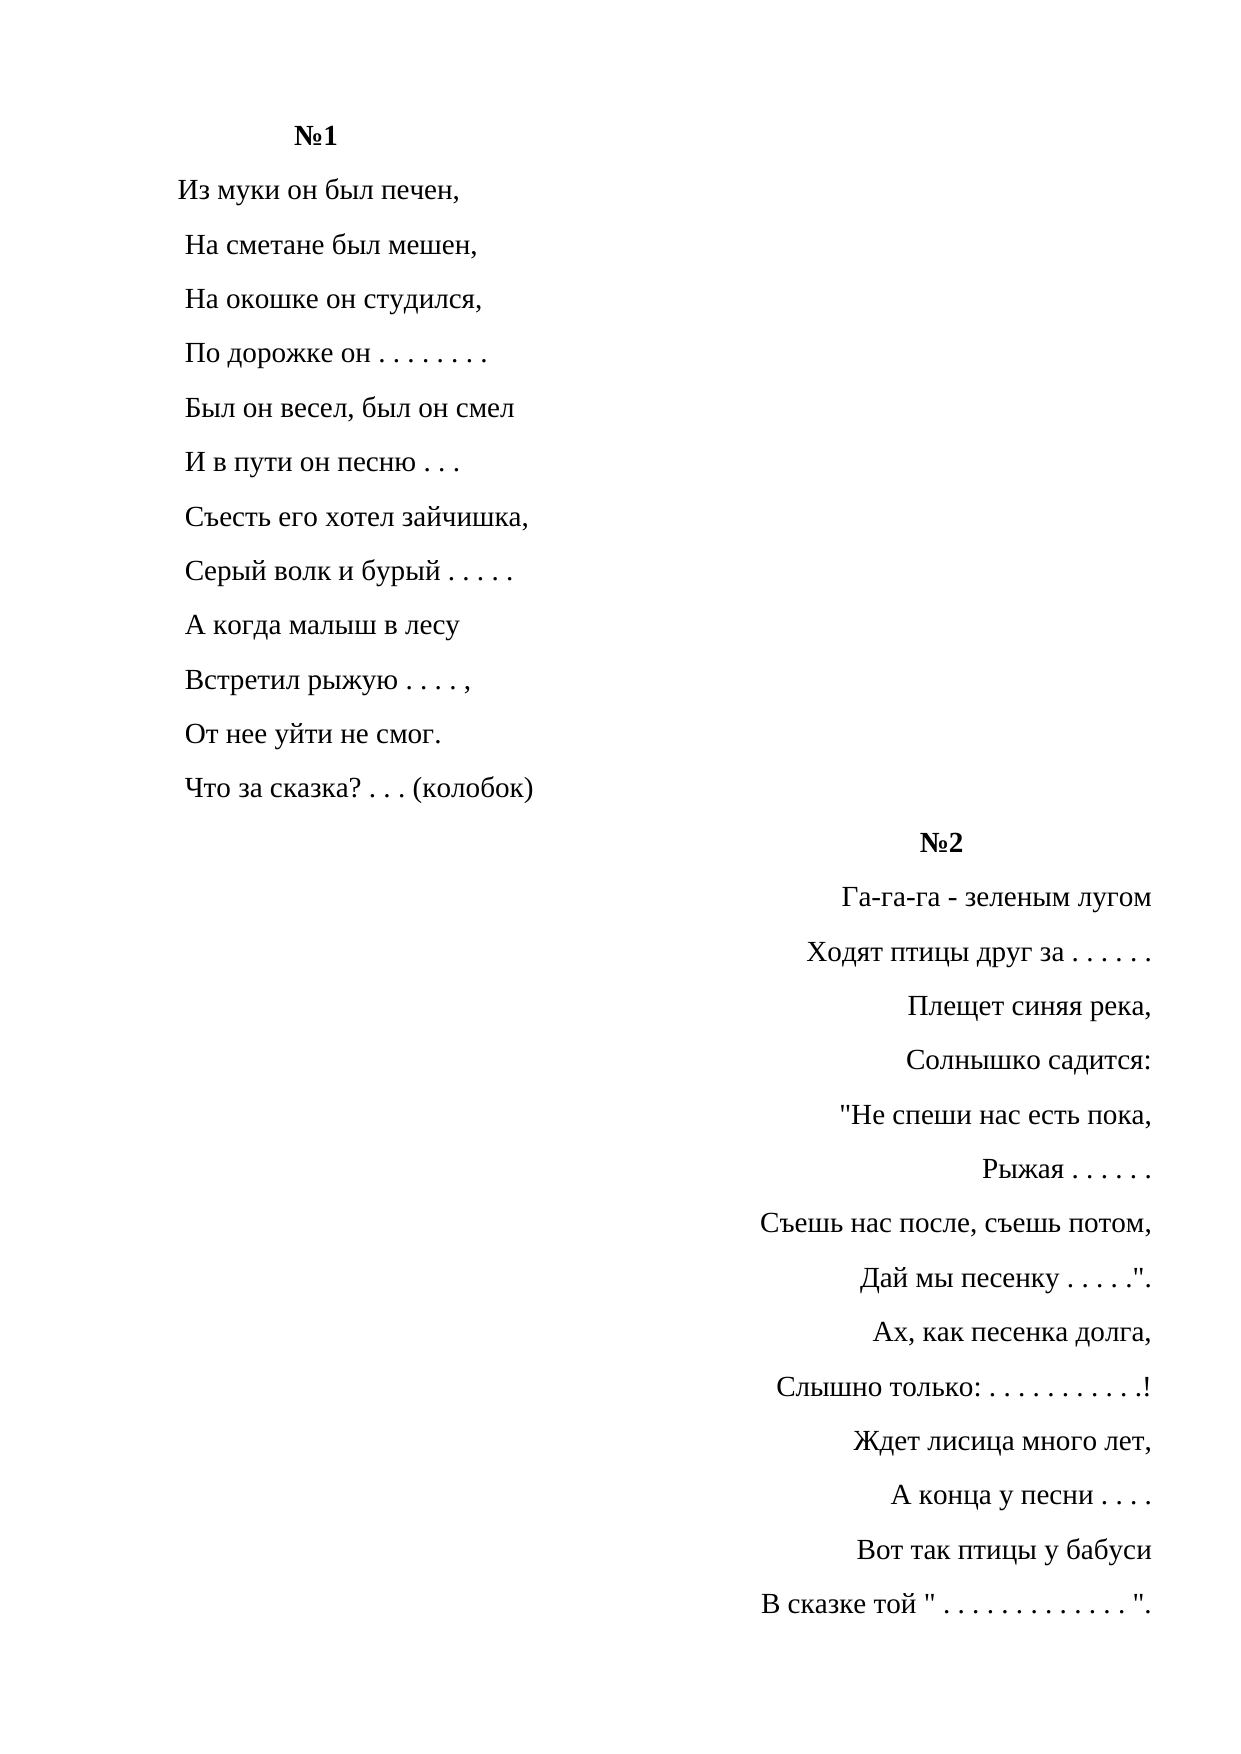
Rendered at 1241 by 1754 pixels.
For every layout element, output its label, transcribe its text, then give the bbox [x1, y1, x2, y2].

text По дорожке он . . . . . . . . [177, 336, 1152, 369]
text Дай мы песенку . . . . .". [177, 1260, 1152, 1293]
text Ждет лисица много лет, [177, 1423, 1152, 1457]
text На окошке он студился, [177, 281, 1152, 315]
text А когда малыш в лесу [177, 607, 1152, 641]
text №1 [177, 118, 1152, 152]
text В сказке той " . . . . . . . . . . . . . ". [177, 1586, 1152, 1620]
text Рыжая . . . . . . [177, 1151, 1152, 1185]
text Серый волк и бурый . . . . . [177, 553, 1152, 587]
text "Не спеши нас есть пока, [177, 1097, 1152, 1130]
text Вот так птицы у бабуси [177, 1532, 1152, 1565]
text Был он весел, был он смел [177, 390, 1152, 423]
text А конца у песни . . . . [177, 1477, 1152, 1511]
text Из муки он был печен, [177, 172, 1152, 206]
text От нее уйти не смог. [177, 716, 1152, 750]
text Съесть его хотел зайчишка, [177, 499, 1152, 532]
text И в пути он песню . . . [177, 444, 1152, 478]
text На сметане был мешен, [177, 227, 1152, 260]
text Ходят птицы друг за . . . . . . [177, 934, 1152, 967]
text Что за сказка? . . . (колобок) [177, 771, 1152, 804]
text Ах, как песенка долга, [177, 1314, 1152, 1348]
text Встретил рыжую . . . . , [177, 662, 1152, 695]
text Съешь нас после, съешь потом, [177, 1206, 1152, 1239]
text Га-га-га - зеленым лугом [177, 879, 1152, 913]
text Слышно только: . . . . . . . . . . .! [177, 1369, 1152, 1402]
text Плещет синяя река, [177, 988, 1152, 1022]
text №2 [177, 825, 1152, 858]
text Солнышко садится: [177, 1042, 1152, 1076]
